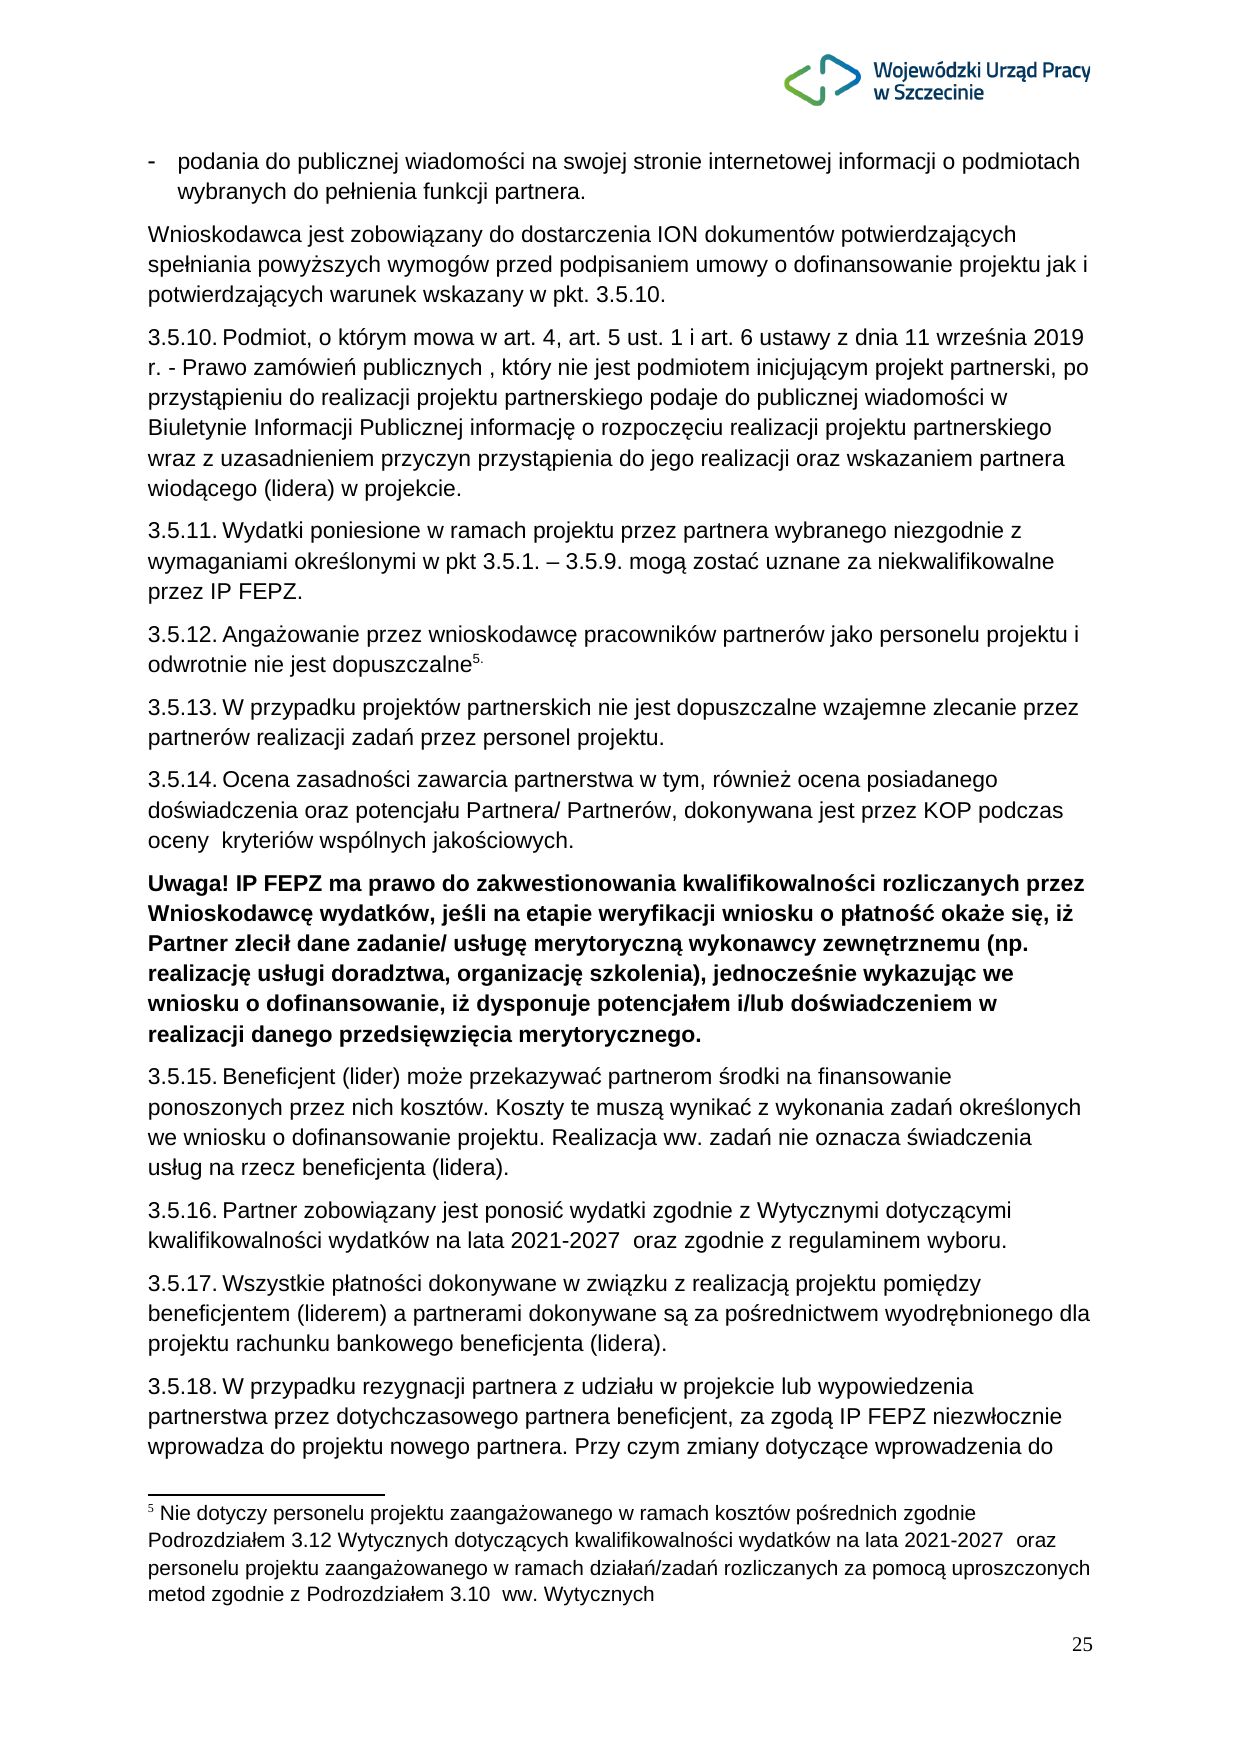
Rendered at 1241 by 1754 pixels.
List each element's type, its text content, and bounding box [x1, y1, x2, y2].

list Wnioskodawca jest zobowiązany do dostarczenia ION dokumentów potwierdzających spełniania powyższych wymogów przed podpisaniem umowy o dofinansowanie projektu jak i potwierdzających warunek wskazany w pkt. 3.5.10. [148, 221, 1092, 307]
list podania do publicznej wiadomości na swojej stronie internetowej informacji o podmiotach wybranych do pełnienia funkcji partnera. [148, 148, 1092, 204]
list Wydatki poniesione w ramach projektu przez partnera wybranego niezgodnie z wymaganiami określonymi w pkt 3.5.1. – 3.5.9. mogą zostać uznane za niekwalifikowalne przez IP FEPZ. [148, 517, 1092, 604]
list Uwaga! IP FEPZ ma prawo do zakwestionowania kwalifikowalności rozliczanych przez Wnioskodawcę wydatków, jeśli na etapie weryfikacji wniosku o płatność okaże się, iż Partner zlecił dane zadanie/ usługę merytoryczną wykonawcy zewnętrznemu (np. realizację usługi doradztwa, organizację szkolenia), jednocześnie wykazując we wniosku o dofinansowanie, iż dysponuje potencjałem i/lub doświadczeniem w realizacji danego przedsięwzięcia merytorycznego. [148, 869, 1092, 1047]
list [148, 1373, 1092, 1459]
list Podmiot, o którym mowa w art. 4, art. 5 ust. 1 i art. 6 ustawy z dnia 11 września 2019 r. - Prawo zamówień publicznych , który nie jest podmiotem inicjującym projekt partnerski, po przystąpieniu do realizacji projektu partnerskiego podaje do publicznej wiadomości w Biuletynie Informacji Publicznej informację o rozpoczęciu realizacji projektu partnerskiego wraz z uzasadnieniem przyczyn przystąpienia do jego realizacji oraz wskazaniem partnera wiodącego (lidera) w projekcie. [148, 324, 1092, 501]
list Beneficjent (lider) może przekazywać partnerom środki na finansowanie ponoszonych przez nich kosztów. Koszty te muszą wynikać z wykonania zadań określonych we wniosku o dofinansowanie projektu. Realizacja ww. zadań nie oznacza świadczenia usług na rzecz beneficjenta (lidera). [148, 1063, 1092, 1180]
list W przypadku projektów partnerskich nie jest dopuszczalne wzajemne zlecanie przez partnerów realizacji zadań przez personel projektu. [148, 693, 1092, 750]
list Partner zobowiązany jest ponosić wydatki zgodnie z Wytycznymi dotyczącymi kwalifikowalności wydatków na lata 2021-2027 oraz zgodnie z regulaminem wyboru. [148, 1197, 1092, 1253]
list Ocena zasadności zawarcia partnerstwa w tym, również ocena posiadanego doświadczenia oraz potencjału Partnera/ Partnerów, dokonywana jest przez KOP podczas oceny kryteriów wspólnych jakościowych. [148, 766, 1092, 853]
picture [784, 54, 1091, 106]
list Wszystkie płatności dokonywane w związku z realizacją projektu pomiędzy beneficjentem (liderem) a partnerami dokonywane są za pośrednictwem wyodrębnionego dla projektu rachunku bankowego beneficjenta (lidera). [148, 1269, 1092, 1356]
list Angażowanie przez wnioskodawcę pracowników partnerów jako personelu projektu i odwrotnie nie jest dopuszczalne. [148, 621, 1092, 677]
